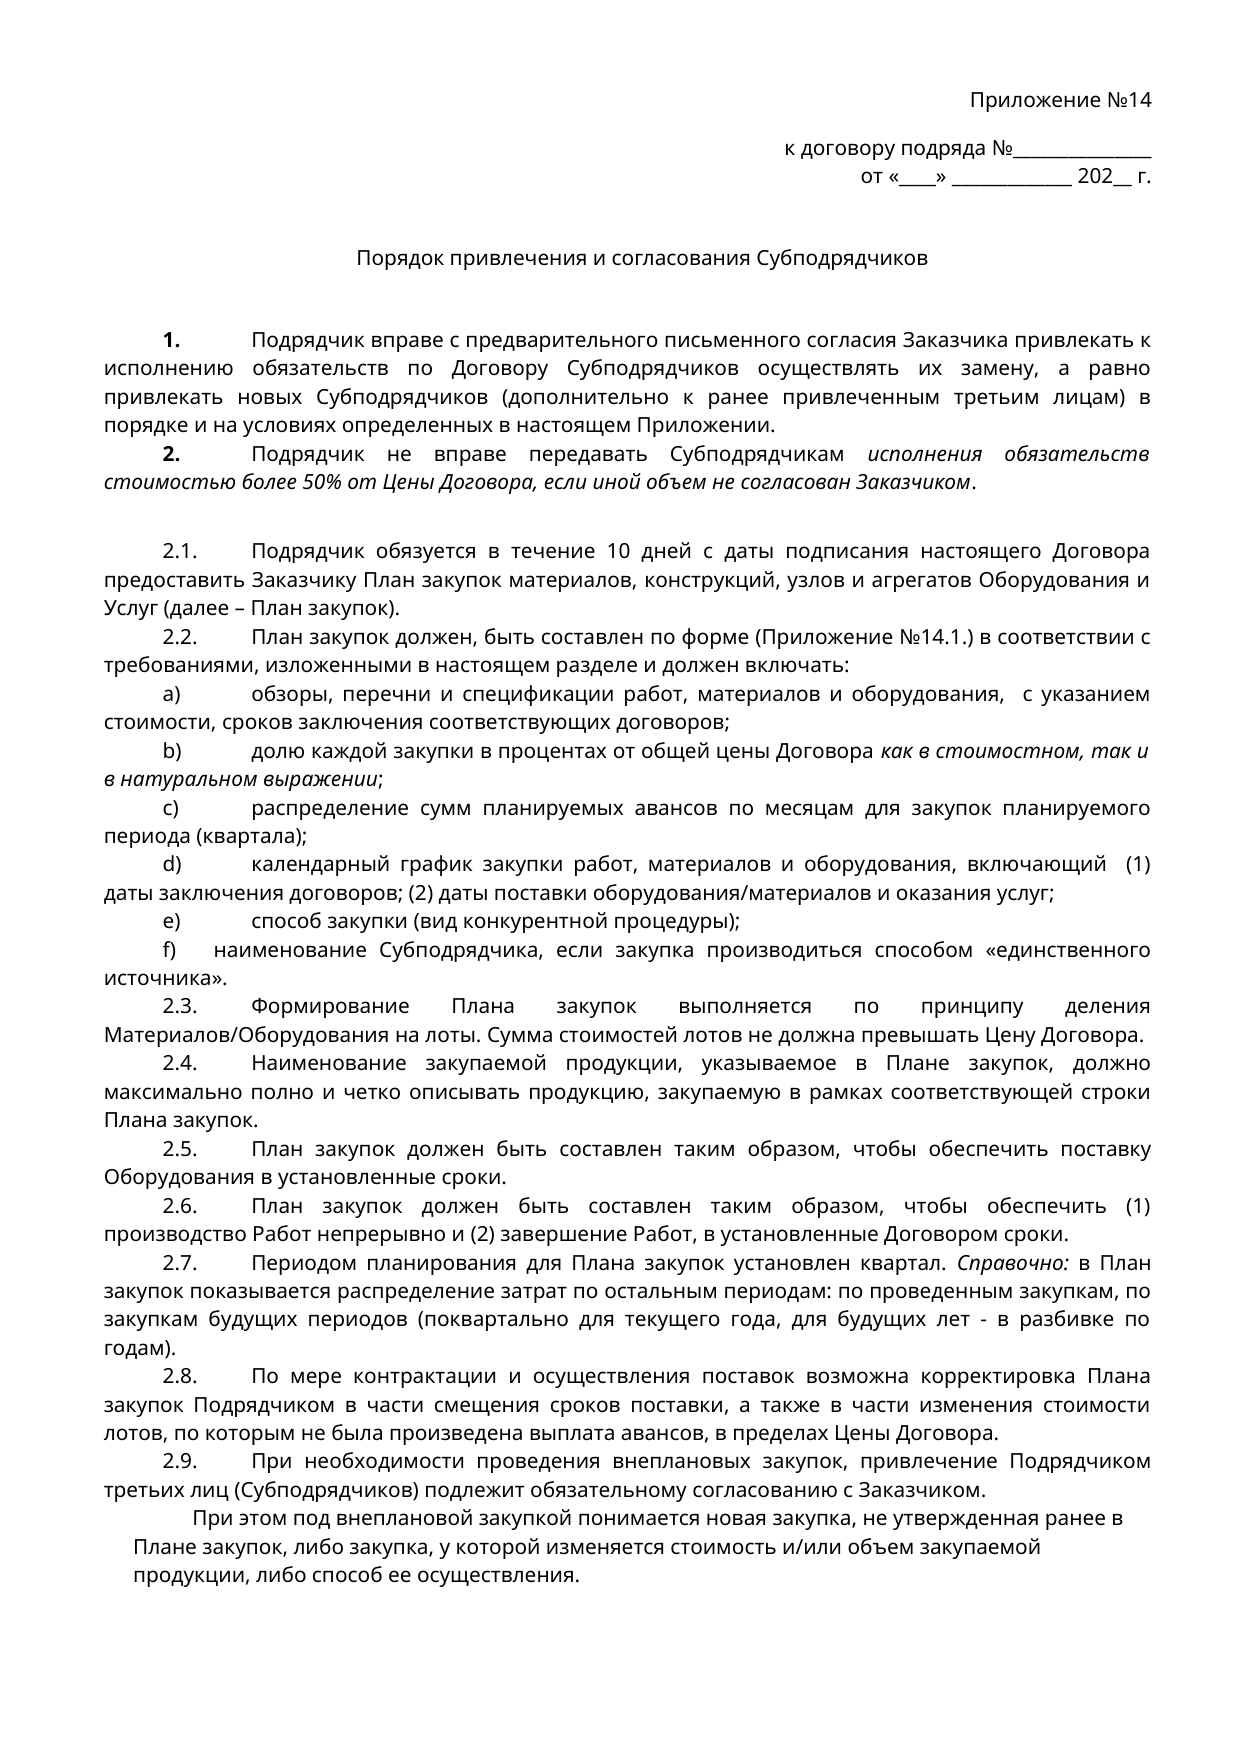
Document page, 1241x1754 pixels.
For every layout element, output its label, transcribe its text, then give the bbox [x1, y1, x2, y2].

list Подрядчик вправе с предварительного письменного согласия Заказчика привлекать к исполнению обязательств по Договору Субподрядчиков осуществлять их замену, а равно привлекать новых Субподрядчиков (дополнительно к ранее привлеченным третьим лицам) в порядке и на условиях определенных в настоящем Приложении. [103, 325, 1152, 439]
text к договору подряда №_______________ [103, 133, 1152, 161]
list План закупок должен быть составлен таким образом, чтобы обеспечить поставку Оборудования в установленные сроки. [103, 1134, 1152, 1191]
list Подрядчик не вправе передавать Субподрядчикам исполнения обязательств стоимостью более 50% от Цены Договора, если иной объем не согласован Заказчиком. [103, 439, 1152, 496]
list Наименование закупаемой продукции, указываемое в Плане закупок, должно максимально полно и четко описывать продукцию, закупаемую в рамках соответствующей строки Плана закупок. [103, 1048, 1152, 1134]
list План закупок должен быть составлен таким образом, чтобы обеспечить (1) производство Работ непрерывно и (2) завершение Работ, в установленные Договором сроки. [103, 1191, 1152, 1248]
list календарный график закупки работ, материалов и оборудования, включающий (1) даты заключения договоров; (2) даты поставки оборудования/материалов и оказания услуг; [103, 849, 1152, 906]
list способ закупки (вид конкурентной процедуры); [103, 906, 1152, 935]
list Формирование Плана закупок выполняется по принципу деления Материалов/Оборудования на лоты. Сумма стоимостей лотов не должна превышать Цену Договора. [103, 992, 1152, 1048]
text от «____» _____________ 202__ г. [103, 161, 1152, 190]
text При этом под внеплановой закупкой понимается новая закупка, не утвержденная ранее в Плане закупок, либо закупка, у которой изменяется стоимость и/или объем закупаемой продукции, либо способ ее осуществления. [133, 1503, 1152, 1589]
text Порядок привлечения и согласования Субподрядчиков [133, 243, 1152, 272]
list наименование Субподрядчика, если закупка производиться способом «единственного источника». [103, 935, 1152, 992]
list Периодом планирования для Плана закупок установлен квартал. Справочно: в План закупок показывается распределение затрат по остальным периодам: по проведенным закупкам, по закупкам будущих периодов (поквартально для текущего года, для будущих лет - в разбивке по годам). [103, 1248, 1152, 1361]
list распределение сумм планируемых авансов по месяцам для закупок планируемого периода (квартала); [103, 793, 1152, 849]
list При необходимости проведения внеплановых закупок, привлечение Подрядчиком третьих лиц (Субподрядчиков) подлежит обязательному согласованию с Заказчиком. [103, 1447, 1152, 1503]
list По мере контрактации и осуществления поставок возможна корректировка Плана закупок Подрядчиком в части смещения сроков поставки, а также в части изменения стоимости лотов, по которым не была произведена выплата авансов, в пределах Цены Договора. [103, 1361, 1152, 1447]
list Подрядчик обязуется в течение 10 дней с даты подписания настоящего Договора предоставить Заказчику План закупок материалов, конструкций, узлов и агрегатов Оборудования и Услуг (далее – План закупок). [103, 537, 1152, 622]
list обзоры, перечни и спецификации работ, материалов и оборудования, с указанием стоимости, сроков заключения соответствующих договоров; [103, 679, 1152, 736]
list долю каждой закупки в процентах от общей цены Договора как в стоимостном, так и в натуральном выражении; [103, 736, 1152, 793]
text Приложение №14 [103, 86, 1152, 114]
list План закупок должен, быть составлен по форме (Приложение №14.1.) в соответствии с требованиями, изложенными в настоящем разделе и должен включать: [103, 622, 1152, 679]
